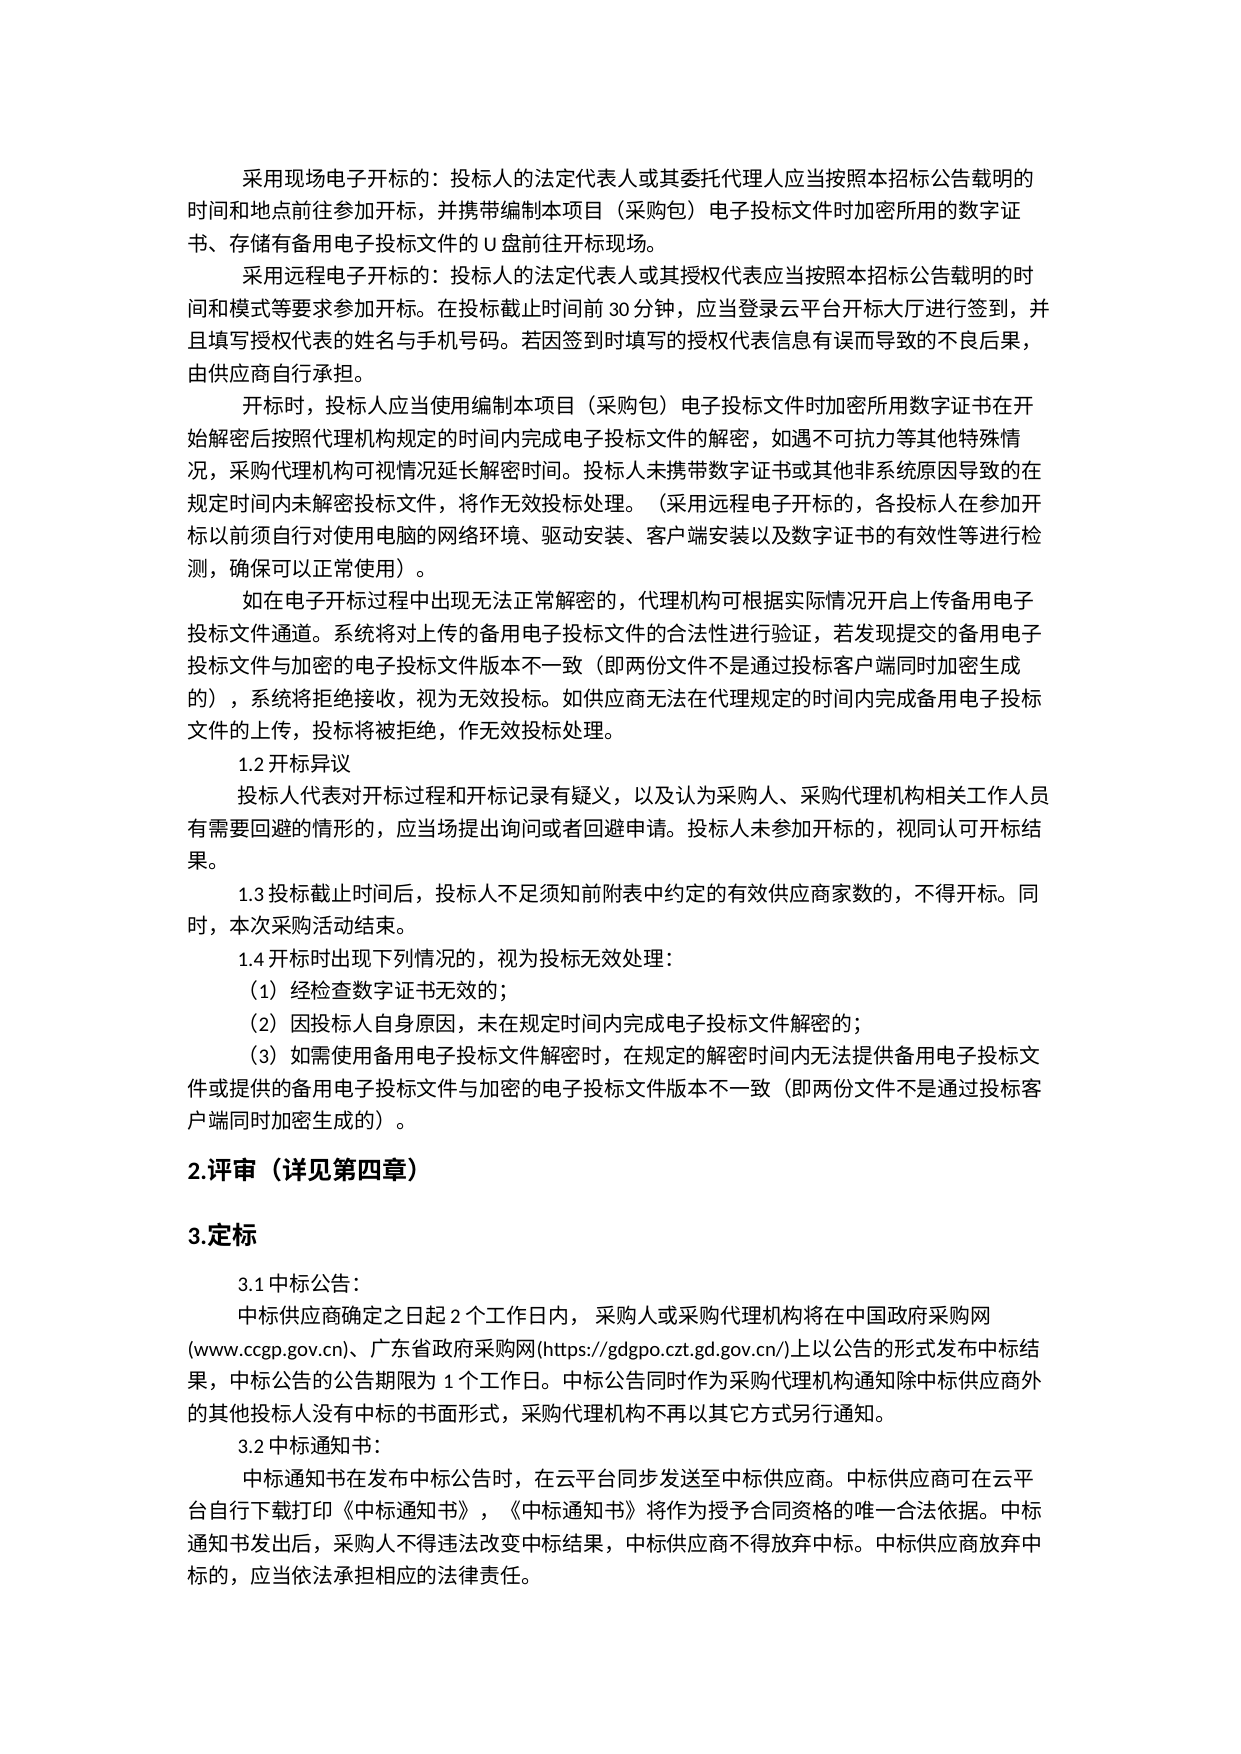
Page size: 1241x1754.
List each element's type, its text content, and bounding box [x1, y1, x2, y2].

text 开标时，投标人应当使用编制本项目（采购包）电子投标文件时加密所用数字证书在开始解密后按照代理机构规定的时间内完成电子投标文件的解密，如遇不可抗力等其他特殊情况，采购代理机构可视情况延长解密时间。投标人未携带数字证书或其他非系统原因导致的在规定时间内未解密投标文件，将作无效投标处理。（采用远程电子开标的，各投标人在参加开标以前须自行对使用电脑的网络环境、驱动安装、客户端安装以及数字证书的有效性等进行检测，确保可以正常使用）。 [187, 389, 1053, 584]
text （2）因投标人自身原因，未在规定时间内完成电子投标文件解密的； [187, 1007, 1053, 1039]
text 采用现场电子开标的：投标人的法定代表人或其委托代理人应当按照本招标公告载明的时间和地点前往参加开标，并携带编制本项目（采购包）电子投标文件时加密所用的数字证书、存储有备用电子投标文件的U盘前往开标现场。 [187, 162, 1053, 259]
text 1.3 投标截止时间后，投标人不足须知前附表中约定的有效供应商家数的，不得开标。同时，本次采购活动结束。 [187, 877, 1053, 942]
text 中标供应商确定之日起2个工作日内， 采购人或采购代理机构将在中国政府采购网(www.ccgp.gov.cn)、广东省政府采购网(https://gdgpo.czt.gd.gov.cn/)上以公告的形式发布中标结果，中标公告的公告期限为 1 个工作日。中标公告同时作为采购代理机构通知除中标供应商外的其他投标人没有中标的书面形式，采购代理机构不再以其它方式另行通知。 [187, 1299, 1053, 1429]
text 采用远程电子开标的：投标人的法定代表人或其授权代表应当按照本招标公告载明的时间和模式等要求参加开标。在投标截止时间前30分钟，应当登录云平台开标大厅进行签到，并且填写授权代表的姓名与手机号码。若因签到时填写的授权代表信息有误而导致的不良后果，由供应商自行承担。 [187, 259, 1053, 389]
text （1）经检查数字证书无效的； [187, 974, 1053, 1007]
text 1.2开标异议 [187, 747, 1053, 779]
text 3.1中标公告： [187, 1267, 1053, 1299]
text （3）如需使用备用电子投标文件解密时，在规定的解密时间内无法提供备用电子投标文件或提供的备用电子投标文件与加密的电子投标文件版本不一致（即两份文件不是通过投标客户端同时加密生成的）。 [187, 1039, 1053, 1137]
text 中标通知书在发布中标公告时，在云平台同步发送至中标供应商。中标供应商可在云平台自行下载打印《中标通知书》，《中标通知书》将作为授予合同资格的唯一合法依据。中标通知书发出后，采购人不得违法改变中标结果，中标供应商不得放弃中标。中标供应商放弃中标的，应当依法承担相应的法律责任。 [187, 1462, 1053, 1592]
text 1.4开标时出现下列情况的，视为投标无效处理： [187, 942, 1053, 974]
text 投标人代表对开标过程和开标记录有疑义，以及认为采购人、采购代理机构相关工作人员有需要回避的情形的，应当场提出询问或者回避申请。投标人未参加开标的，视同认可开标结果。 [187, 779, 1053, 877]
text 如在电子开标过程中出现无法正常解密的，代理机构可根据实际情况开启上传备用电子投标文件通道。系统将对上传的备用电子投标文件的合法性进行验证，若发现提交的备用电子投标文件与加密的电子投标文件版本不一致（即两份文件不是通过投标客户端同时加密生成的），系统将拒绝接收，视为无效投标。如供应商无法在代理规定的时间内完成备用电子投标文件的上传，投标将被拒绝，作无效投标处理。 [187, 584, 1053, 747]
text 2.评审（详见第四章） [187, 1137, 1053, 1202]
text 3.2中标通知书： [187, 1429, 1053, 1462]
text 3.定标 [187, 1202, 1053, 1267]
